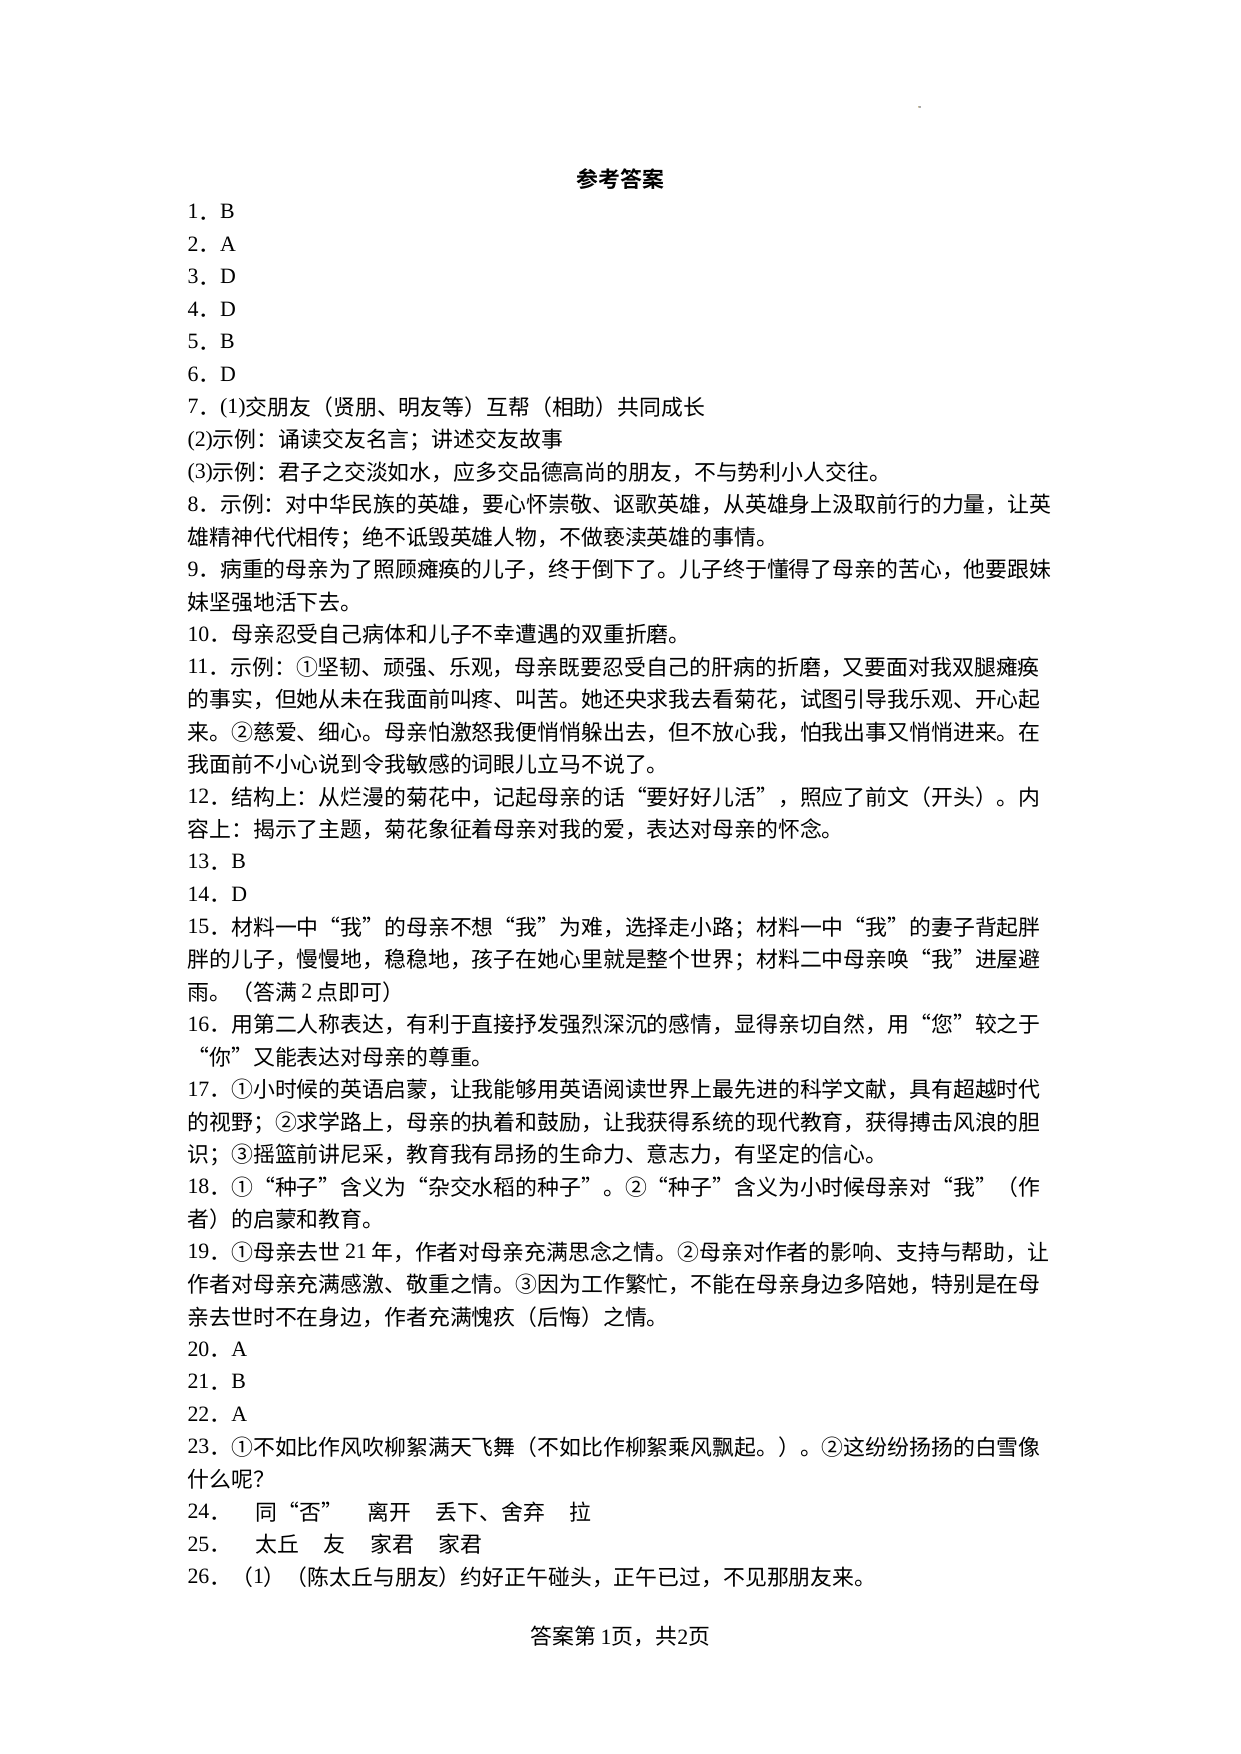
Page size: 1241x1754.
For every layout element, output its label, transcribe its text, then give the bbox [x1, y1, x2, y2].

text (3)示例：君子之交淡如水，应多交品德高尚的朋友，不与势利小人交往。 [187, 454, 1053, 487]
text 2．A [187, 227, 1053, 259]
text 19．①母亲去世21年，作者对母亲充满思念之情。②母亲对作者的影响、支持与帮助，让作者对母亲充满感激、敬重之情。③因为工作繁忙，不能在母亲身边多陪她，特别是在母亲去世时不在身边，作者充满愧疚（后悔）之情。 [187, 1234, 1053, 1332]
text 14．D [187, 877, 1053, 909]
text 5．B [187, 324, 1053, 357]
text 20．A [187, 1332, 1053, 1364]
text 22．A [187, 1397, 1053, 1429]
text 参考答案 [187, 162, 1053, 194]
text (2)示例：诵读交友名言；讲述交友故事 [187, 422, 1053, 454]
text 17．①小时候的英语启蒙，让我能够用英语阅读世界上最先进的科学文献，具有超越时代的视野；②求学路上，母亲的执着和鼓励，让我获得系统的现代教育，获得搏击风浪的胆识；③摇篮前讲尼采，教育我有昂扬的生命力、意志力，有坚定的信心。 [187, 1072, 1053, 1169]
text 11．示例：①坚韧、顽强、乐观，母亲既要忍受自己的肝病的折磨，又要面对我双腿瘫痪的事实，但她从未在我面前叫疼、叫苦。她还央求我去看菊花，试图引导我乐观、开心起来。②慈爱、细心。母亲怕激怒我便悄悄躲出去，但不放心我，怕我出事又悄悄进来。在我面前不小心说到令我敏感的词眼儿立马不说了。 [187, 649, 1053, 779]
text 13．B [187, 844, 1053, 877]
text 7．(1)交朋友（贤朋、明友等）互帮（相助）共同成长 [187, 389, 1053, 422]
text 6．D [187, 357, 1053, 389]
text 1．B [187, 194, 1053, 227]
text 3．D [187, 259, 1053, 292]
text 26．（1）（陈太丘与朋友）约好正午碰头，正午已过，不见那朋友来。 [187, 1559, 1053, 1592]
text 15．材料一中“我”的母亲不想“我”为难，选择走小路；材料一中“我”的妻子背起胖胖的儿子，慢慢地，稳稳地，孩子在她心里就是整个世界；材料二中母亲唤“我”进屋避雨。（答满2点即可） [187, 909, 1053, 1007]
text 12．结构上：从烂漫的菊花中，记起母亲的话“要好好儿活”，照应了前文（开头）。内容上：揭示了主题，菊花象征着母亲对我的爱，表达对母亲的怀念。 [187, 779, 1053, 844]
text 18．①“种子”含义为“杂交水稻的种子”。②“种子”含义为小时候母亲对“我”（作者）的启蒙和教育。 [187, 1169, 1053, 1234]
text 10．母亲忍受自己病体和儿子不幸遭遇的双重折磨。 [187, 617, 1053, 649]
text 21．B [187, 1364, 1053, 1397]
text 24． 同“否” 离开 丢下、舍弃 拉 [187, 1494, 1053, 1527]
text 25． 太丘 友 家君 家君 [187, 1527, 1053, 1559]
text 23．①不如比作风吹柳絮满天飞舞（不如比作柳絮乘风飘起。）。②这纷纷扬扬的白雪像什么呢？ [187, 1429, 1053, 1494]
text 9．病重的母亲为了照顾瘫痪的儿子，终于倒下了。儿子终于懂得了母亲的苦心，他要跟妹妹坚强地活下去。 [187, 552, 1053, 617]
text 4．D [187, 292, 1053, 324]
text 16．用第二人称表达，有利于直接抒发强烈深沉的感情，显得亲切自然，用“您”较之于“你”又能表达对母亲的尊重。 [187, 1007, 1053, 1072]
text 8．示例：对中华民族的英雄，要心怀崇敬、讴歌英雄，从英雄身上汲取前行的力量，让英雄精神代代相传；绝不诋毁英雄人物，不做亵渎英雄的事情。 [187, 487, 1053, 552]
